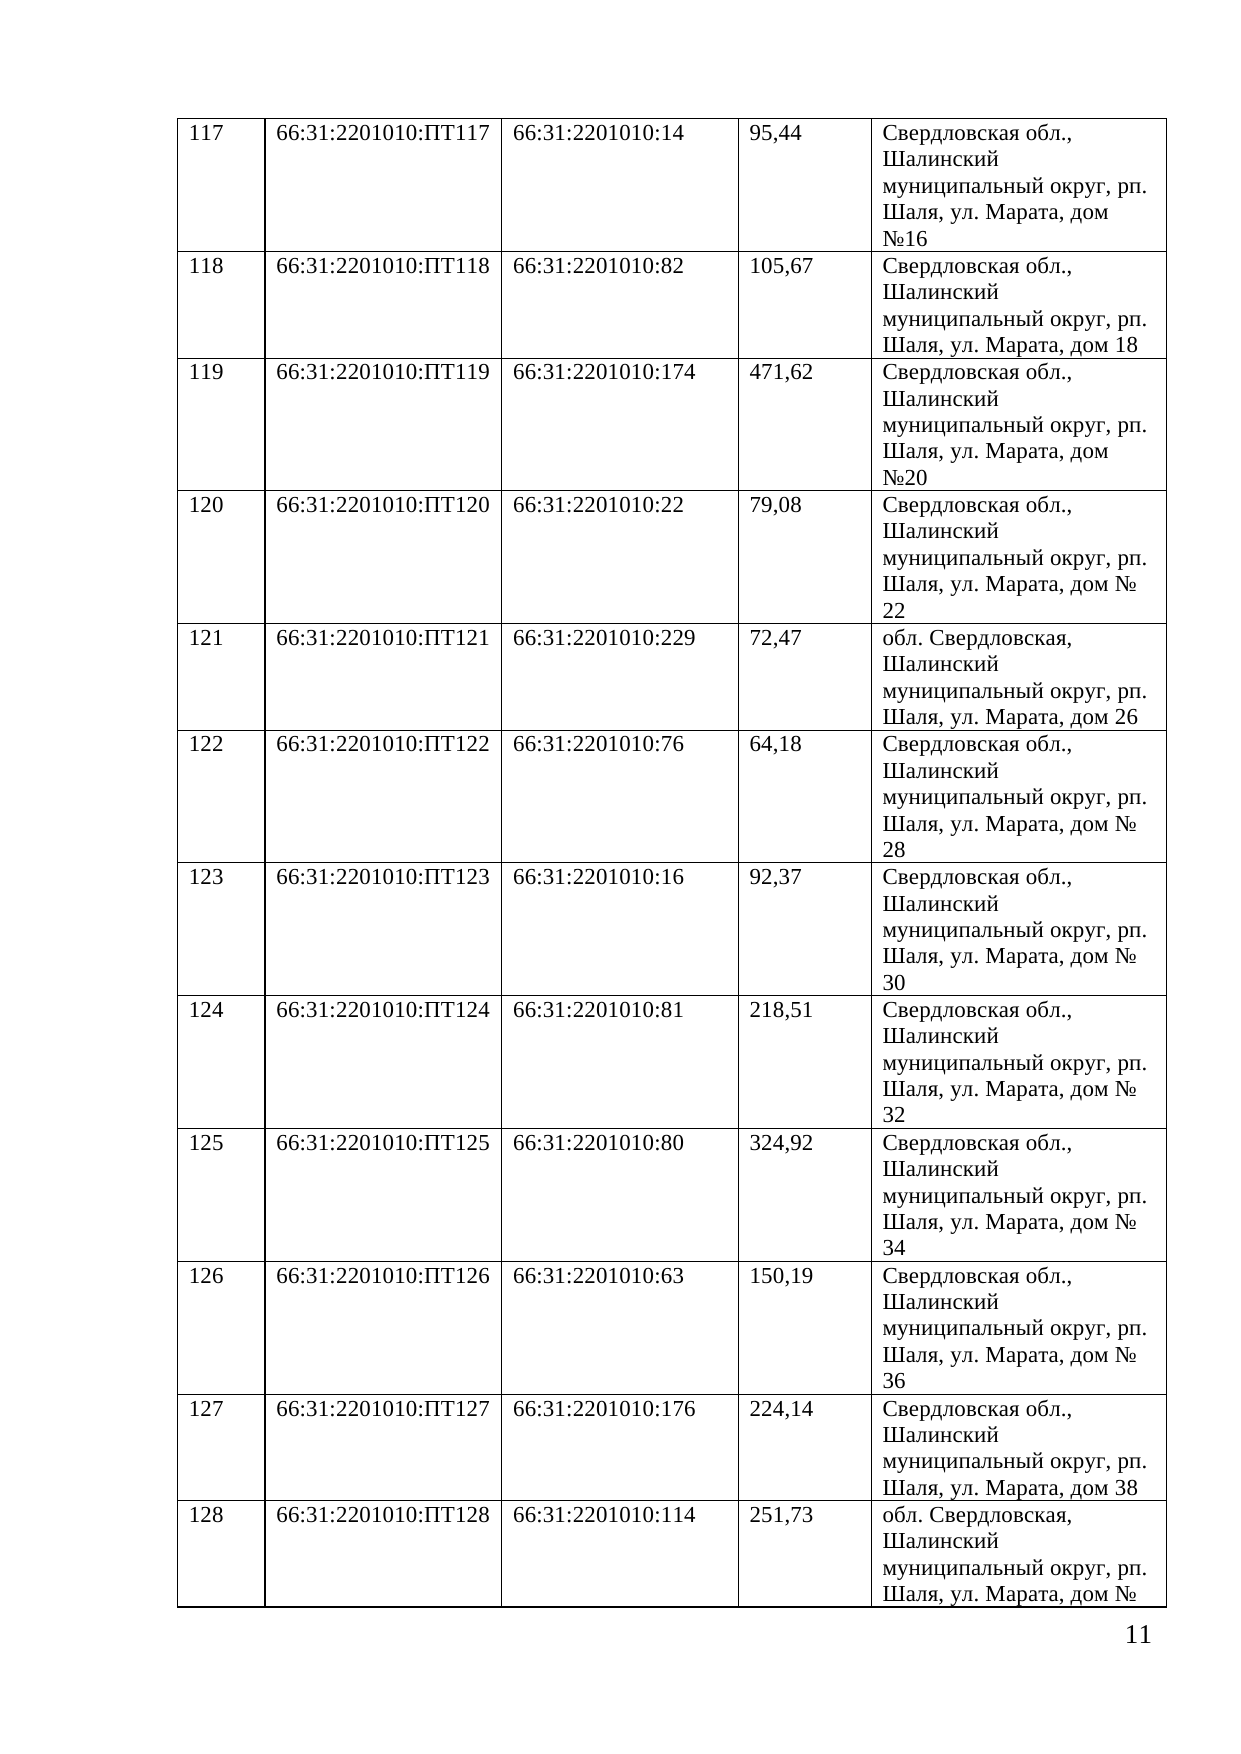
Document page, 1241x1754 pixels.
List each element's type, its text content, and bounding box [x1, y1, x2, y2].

table_cell Свердловская обл., Шалинский муниципальный округ, рп. Шаля, ул. Марата, дом 38 [872, 1395, 1166, 1500]
table_cell 66:31:2201010:ПТ118 [266, 252, 501, 357]
table_cell 66:31:2201010:ПТ127 [266, 1395, 501, 1500]
table_cell 66:31:2201010:14 [502, 119, 738, 251]
table_cell 66:31:2201010:ПТ124 [266, 996, 501, 1128]
table_cell 126 [178, 1262, 264, 1393]
table_cell 66:31:2201010:81 [502, 996, 738, 1128]
table_cell 66:31:2201010:176 [502, 1395, 738, 1500]
table_cell 324,92 [739, 1129, 871, 1261]
table_cell 66:31:2201010:16 [502, 863, 738, 995]
table_cell 72,47 [739, 624, 871, 729]
table_cell 66:31:2201010:63 [502, 1262, 738, 1393]
table_cell 66:31:2201010:76 [502, 731, 738, 862]
table_cell 66:31:2201010:114 [502, 1501, 738, 1606]
table_cell 66:31:2201010:ПТ125 [266, 1129, 501, 1261]
table_cell Свердловская обл., Шалинский муниципальный округ, рп. Шаля, ул. Марата, дом № 28 [872, 731, 1166, 862]
table_cell 121 [178, 624, 264, 729]
table_cell Свердловская обл., Шалинский муниципальный округ, рп. Шаля, ул. Марата, дом № 30 [872, 863, 1166, 995]
table_cell 123 [178, 863, 264, 995]
table_cell 64,18 [739, 731, 871, 862]
table_cell 124 [178, 996, 264, 1128]
table_cell 66:31:2201010:229 [502, 624, 738, 729]
table_cell 79,08 [739, 491, 871, 623]
table_cell 92,37 [739, 863, 871, 995]
table_cell 118 [178, 252, 264, 357]
table_cell Свердловская обл., Шалинский муниципальный округ, рп. Шаля, ул. Марата, дом № 34 [872, 1129, 1166, 1261]
table_cell Свердловская обл., Шалинский муниципальный округ, рп. Шаля, ул. Марата, дом №20 [872, 359, 1166, 490]
table_cell 66:31:2201010:82 [502, 252, 738, 357]
table_cell 66:31:2201010:22 [502, 491, 738, 623]
table_cell 471,62 [739, 359, 871, 490]
table_cell 150,19 [739, 1262, 871, 1393]
table_cell 224,14 [739, 1395, 871, 1500]
table_cell 66:31:2201010:174 [502, 359, 738, 490]
table_cell Свердловская обл., Шалинский муниципальный округ, рп. Шаля, ул. Марата, дом № 32 [872, 996, 1166, 1128]
table_cell 105,67 [739, 252, 871, 357]
table_cell 95,44 [739, 119, 871, 251]
table_cell 66:31:2201010:ПТ126 [266, 1262, 501, 1393]
table_cell Свердловская обл., Шалинский муниципальный округ, рп. Шаля, ул. Марата, дом № 36 [872, 1262, 1166, 1393]
table_cell 66:31:2201010:ПТ117 [266, 119, 501, 251]
table_cell Свердловская обл., Шалинский муниципальный округ, рп. Шаля, ул. Марата, дом №16 [872, 119, 1166, 251]
table_cell 120 [178, 491, 264, 623]
table_cell Свердловская обл., Шалинский муниципальный округ, рп. Шаля, ул. Марата, дом № 22 [872, 491, 1166, 623]
table_cell 117 [178, 119, 264, 251]
table_cell 119 [178, 359, 264, 490]
table_cell 125 [178, 1129, 264, 1261]
table_cell 127 [178, 1395, 264, 1500]
table_cell 122 [178, 731, 264, 862]
table_cell 66:31:2201010:ПТ121 [266, 624, 501, 729]
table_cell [872, 1501, 1166, 1606]
table_cell 251,73 [739, 1501, 871, 1606]
table_cell 66:31:2201010:ПТ119 [266, 359, 501, 490]
table_cell 66:31:2201010:ПТ122 [266, 731, 501, 862]
table_cell 66:31:2201010:ПТ123 [266, 863, 501, 995]
table_cell 66:31:2201010:ПТ120 [266, 491, 501, 623]
table_cell 66:31:2201010:ПТ128 [266, 1501, 501, 1606]
table_cell 218,51 [739, 996, 871, 1128]
table_cell 66:31:2201010:80 [502, 1129, 738, 1261]
table_cell 128 [178, 1501, 264, 1606]
table_cell обл. Свердловская, Шалинский муниципальный округ, рп. Шаля, ул. Марата, дом 26 [872, 624, 1166, 729]
table_cell Свердловская обл., Шалинский муниципальный округ, рп. Шаля, ул. Марата, дом 18 [872, 252, 1166, 357]
